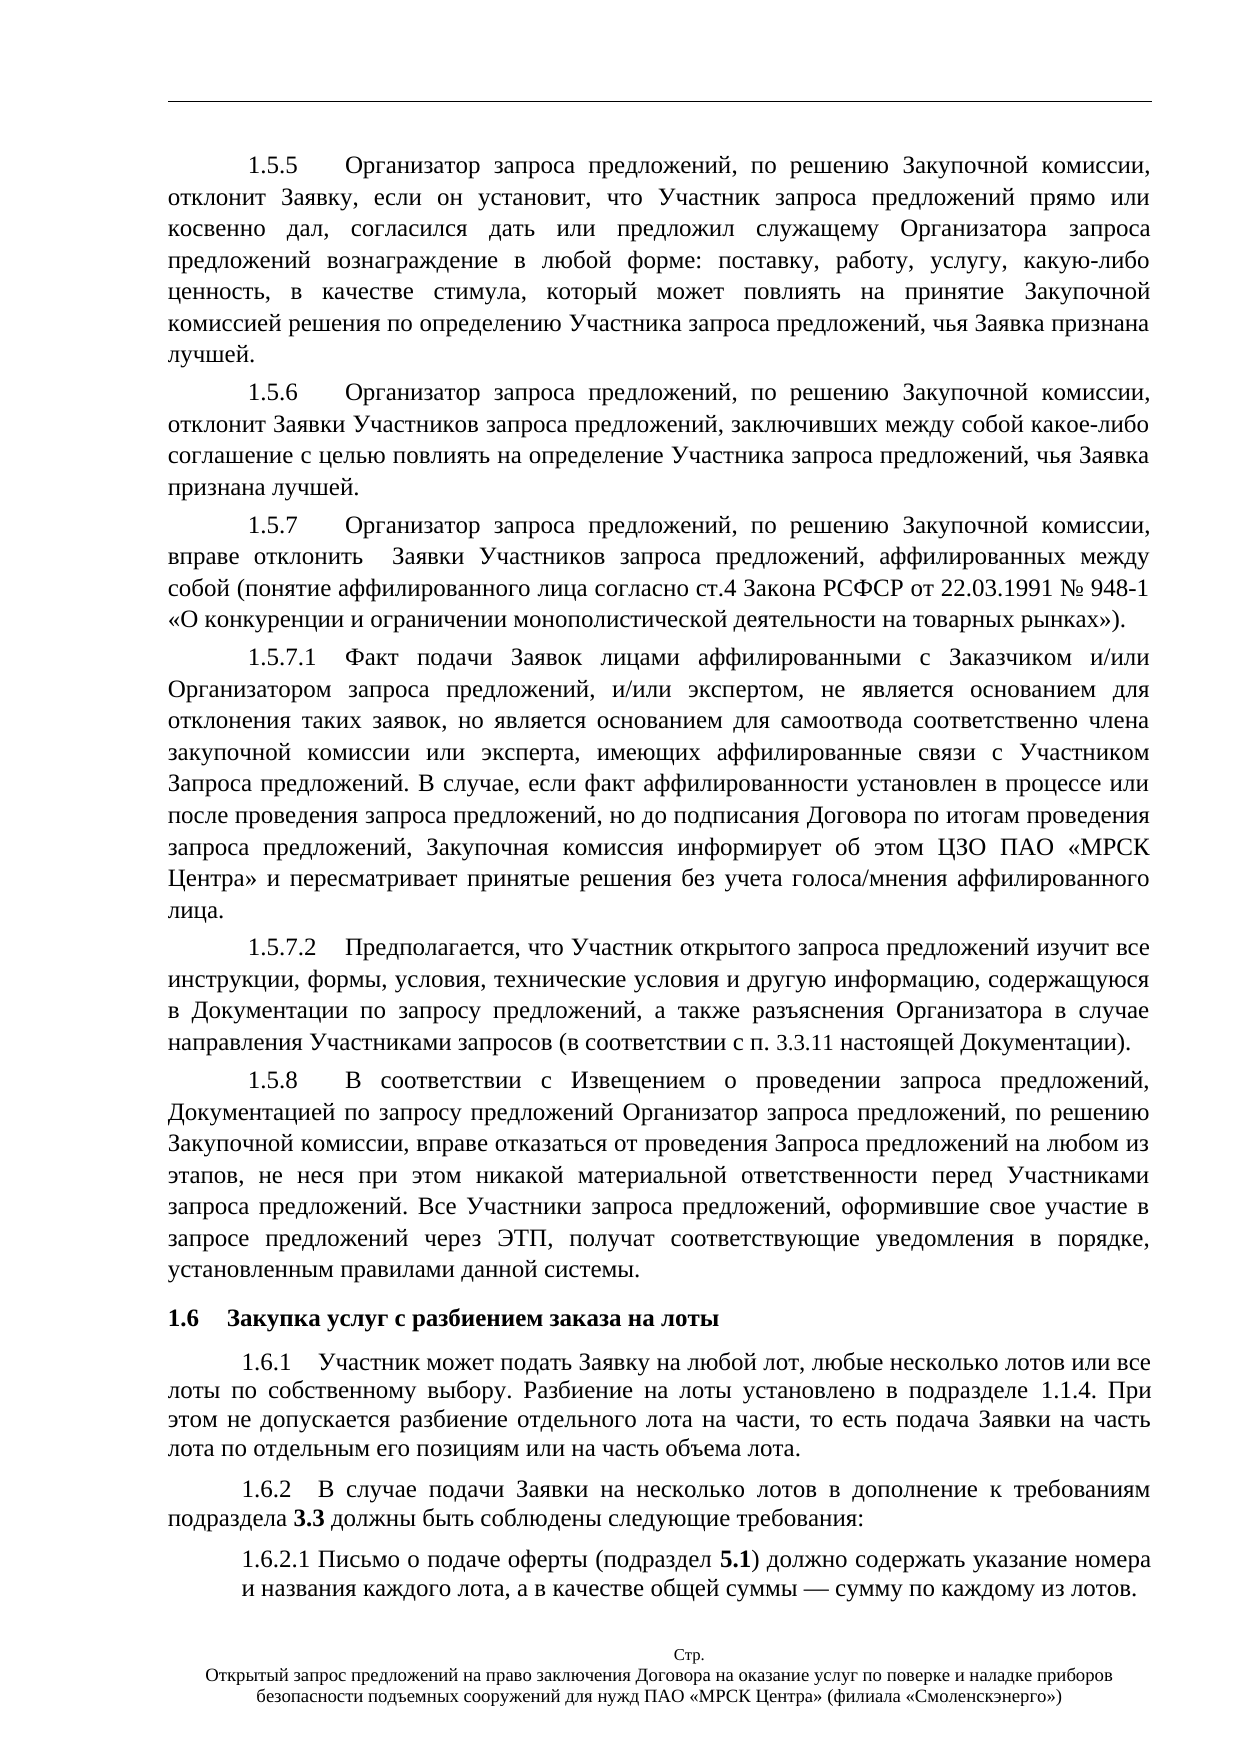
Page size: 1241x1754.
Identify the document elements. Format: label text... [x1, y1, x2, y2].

list Организатор запроса предложений, по решению Закупочной комиссии, вправе отклонить Заявки Участников запроса предложений, аффилированных между собой (понятие аффилированного лица согласно ст.4 Закона РСФСР от 22.03.1991 № 948-1 «О конкуренции и ограничении монополистической деятельности на товарных рынках»). [168, 510, 1150, 633]
subtitle В случае подачи Заявки на несколько лотов в дополнение к требованиям подраздела 3.3 должны быть соблюдены следующие требования: [168, 1474, 1152, 1532]
subtitle Участник может подать Заявку на любой лот, любые несколько лотов или все лоты по собственному выбору. Разбиение на лоты установлено в подразделе 1.1.4. При этом не допускается разбиение отдельного лота на части, то есть подача Заявки на часть лота по отдельным его позициям или на часть объема лота. [168, 1347, 1152, 1462]
subtitle Закупка услуг с разбиением заказа на лоты [168, 1303, 1152, 1331]
subtitle Письмо о подаче оферты (подраздел 5.1) должно содержать указание номера и названия каждого лота, а в качестве общей суммы — сумму по каждому из лотов. [241, 1544, 1152, 1602]
list Факт подачи Заявок лицами аффилированными с Заказчиком и/или Организатором запроса предложений, и/или экспертом, не является основанием для отклонения таких заявок, но является основанием для самоотвода соответственно члена закупочной комиссии или эксперта, имеющих аффилированные связи с Участником Запроса предложений. В случае, если факт аффилированности установлен в процессе или после проведения запроса предложений, но до подписания Договора по итогам проведения запроса предложений, Закупочная комиссия информирует об этом ЦЗО ПАО «МРСК Центра» и пересматривает принятые решения без учета голоса/мнения аффилированного лица. [168, 642, 1150, 923]
list В соответствии с Извещением о проведении запроса предложений, Документацией по запросу предложений Организатор запроса предложений, по решению Закупочной комиссии, вправе отказаться от проведения Запроса предложений на любом из этапов, не неся при этом никакой материальной ответственности перед Участниками запроса предложений. Все Участники запроса предложений, оформившие свое участие в запросе предложений через ЭТП, получат соответствующие уведомления в порядке, установленным правилами данной системы. [168, 1065, 1150, 1283]
list Предполагается, что Участник открытого запроса предложений изучит все инструкции, формы, условия, технические условия и другую информацию, содержащуюся в Документации по запросу предложений, а также разъяснения Организатора в случае направления Участниками запросов (в соответствии с п. 3.3.11 настоящей Документации). [168, 932, 1150, 1056]
list Организатор запроса предложений, по решению Закупочной комиссии, отклонит Заявки Участников запроса предложений, заключивших между собой какое-либо соглашение с целью повлиять на определение Участника запроса предложений, чья Заявка признана лучшей. [168, 377, 1150, 501]
list Организатор запроса предложений, по решению Закупочной комиссии, отклонит Заявку, если он установит, что Участник запроса предложений прямо или косвенно дал, согласился дать или предложил служащему Организатора запроса предложений вознаграждение в любой форме: поставку, работу, услугу, какую-либо ценность, в качестве стимула, который может повлиять на принятие Закупочной комиссией решения по определению Участника запроса предложений, чья Заявка признана лучшей. [168, 150, 1150, 368]
